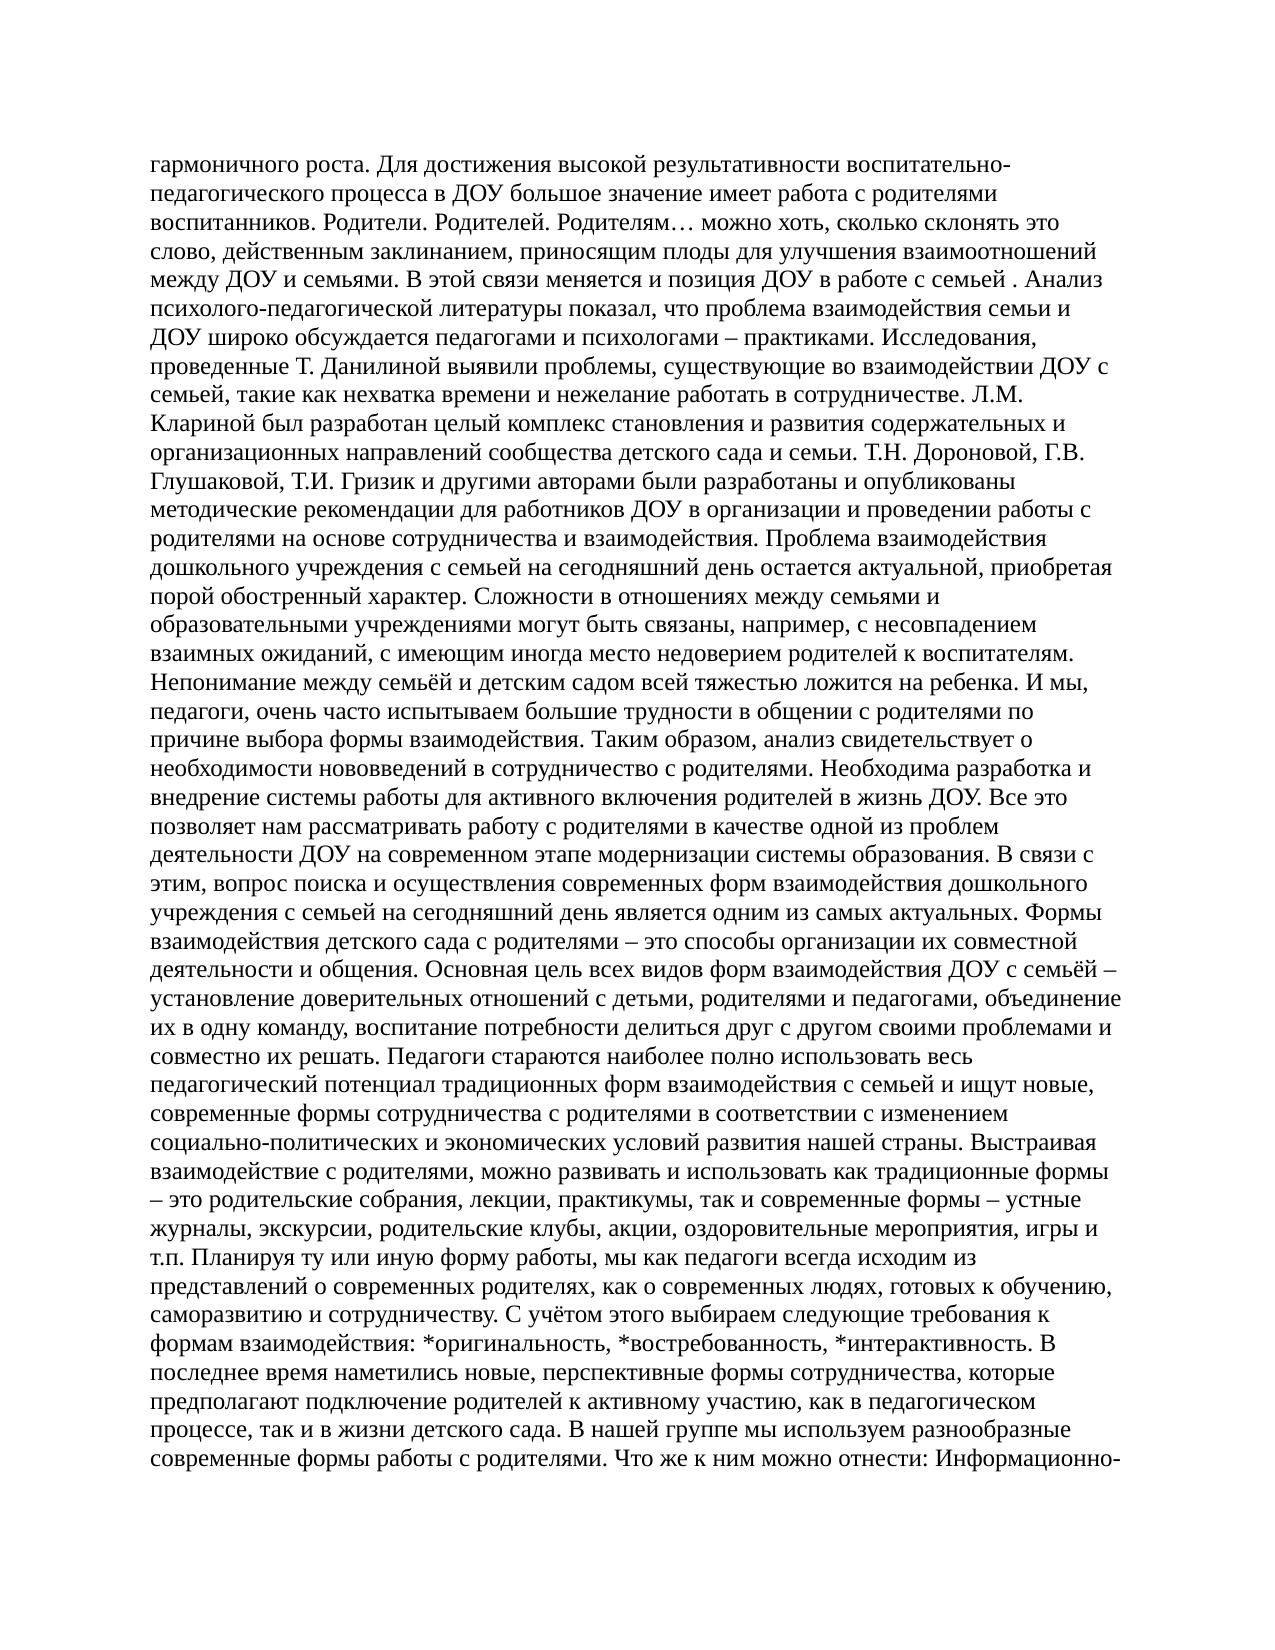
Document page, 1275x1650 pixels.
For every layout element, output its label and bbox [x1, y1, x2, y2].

text [150, 150, 1125, 1472]
